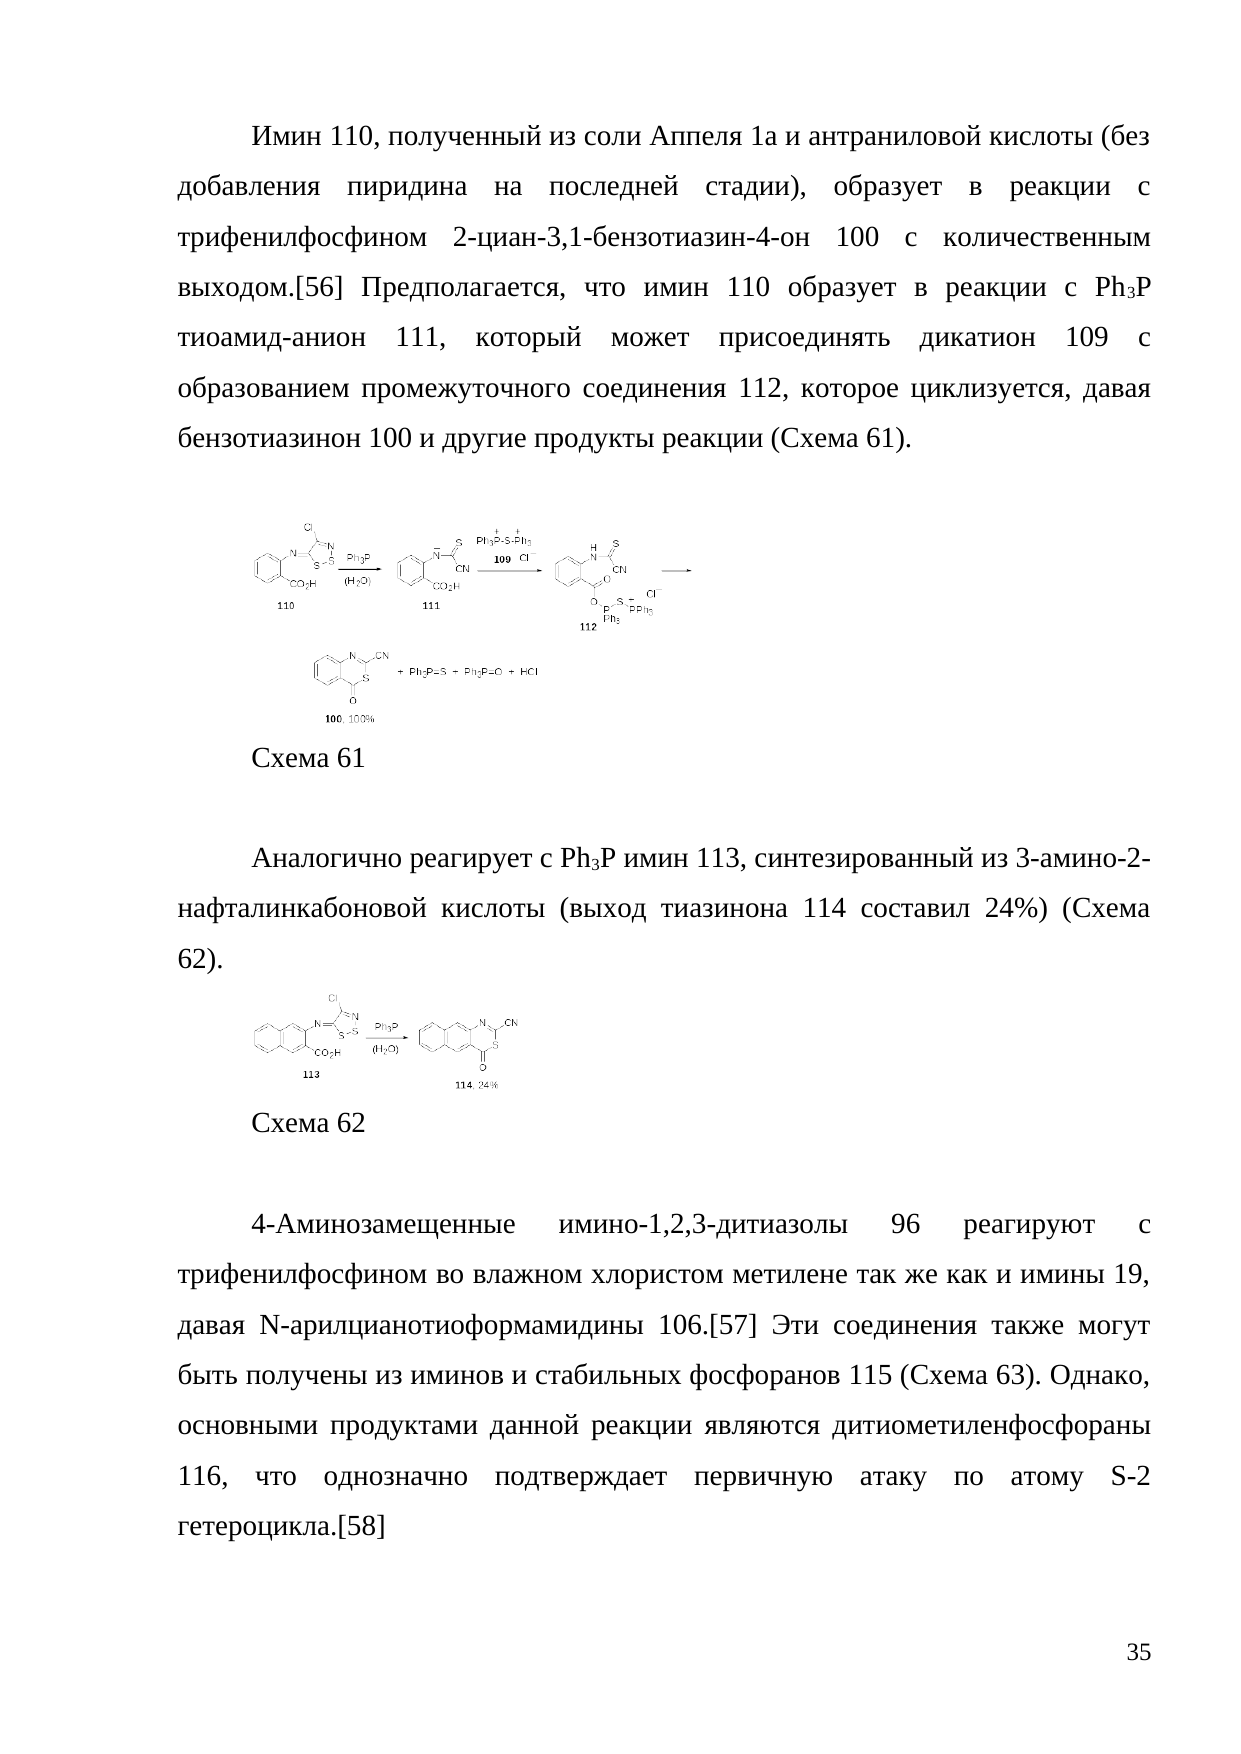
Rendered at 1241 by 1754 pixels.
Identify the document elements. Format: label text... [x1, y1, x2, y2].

text Схема 61 [177, 740, 1152, 773]
text Имин 110, полученный из соли Аппеля 1а и антраниловой кислоты (без добавления пиридина на последней стадии), образует в реакции с трифенилфосфином 2-циан-3,1-бензотиазин-4-он 100 с количественным выходом.[56] Предполагается, что имин 110 образует в реакции с Ph3P тиоамид-анион 111, который может присоединять дикатион 109 с образованием промежуточного соединения 112, которое циклизуется, давая бензотиазинон 100 и другие продукты реакции (Схема 61). [177, 118, 1152, 453]
text Схема 62 [177, 1106, 1152, 1139]
text Аналогично реагирует с Ph3P имин 113, синтезированный из 3-амино-2-нафталинкабоновой кислоты (выход тиазинона 114 составил 24%) (Схема 62). [177, 840, 1152, 974]
text 4-Аминозамещенные имино-1,2,3-дитиазолы 96 реагируют с трифенилфосфином во влажном хлористом метилене так же как и имины 19, давая N-арилцианотиоформамидины 106.[57] Эти соединения также могут быть получены из иминов и стабильных фосфоранов 115 (Схема 63). Однако, основными продуктами данной реакции являются дитиометиленфосфораны 116, что однозначно подтверждает первичную атаку по атому S-2 гетероцикла.[58] [177, 1206, 1152, 1542]
